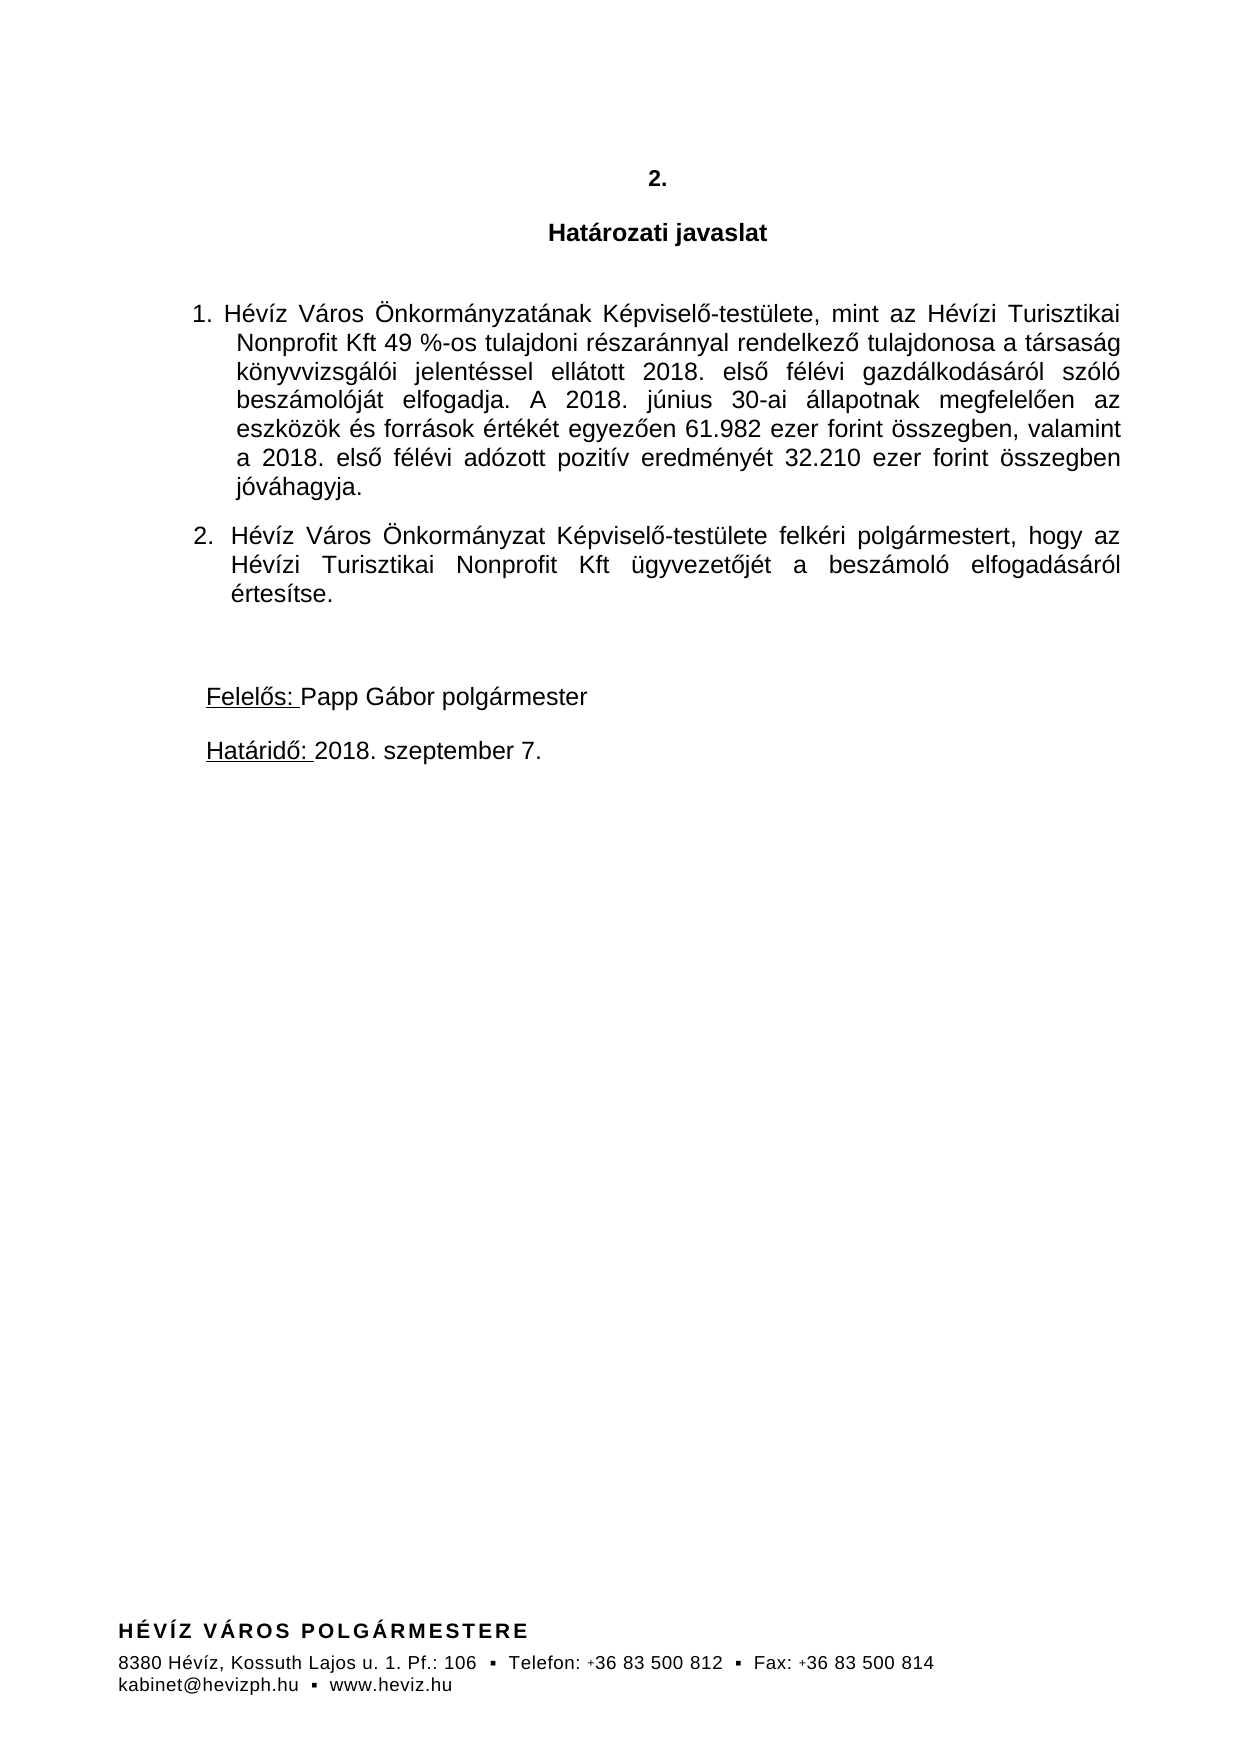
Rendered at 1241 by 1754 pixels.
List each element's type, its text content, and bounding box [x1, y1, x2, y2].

text Határidő: 2018. szeptember 7. [118, 736, 1122, 764]
text 2. [193, 165, 1122, 191]
text Határozati javaslat [193, 217, 1122, 246]
text 1. Hévíz Város Önkormányzatának Képviselő-testülete, mint az Hévízi Turisztikai Nonprofit Kft 49 %-os tulajdoni részaránnyal rendelkező tulajdonosa a társaság könyvvizsgálói jelentéssel ellátott 2018. első félévi gazdálkodásáról szóló beszámolóját elfogadja. A 2018. június 30-ai állapotnak megfelelően az eszközök és források értékét egyezően 61.982 ezer forint összegben, valamint a 2018. első félévi adózott pozitív eredményét 32.210 ezer forint összegben jóváhagyja. [192, 299, 1122, 500]
text Felelős: Papp Gábor polgármester [118, 682, 1122, 711]
list Hévíz Város Önkormányzat Képviselő-testülete felkéri polgármestert, hogy az Hévízi Turisztikai Nonprofit Kft ügyvezetőjét a beszámoló elfogadásáról értesítse. [193, 521, 1122, 607]
